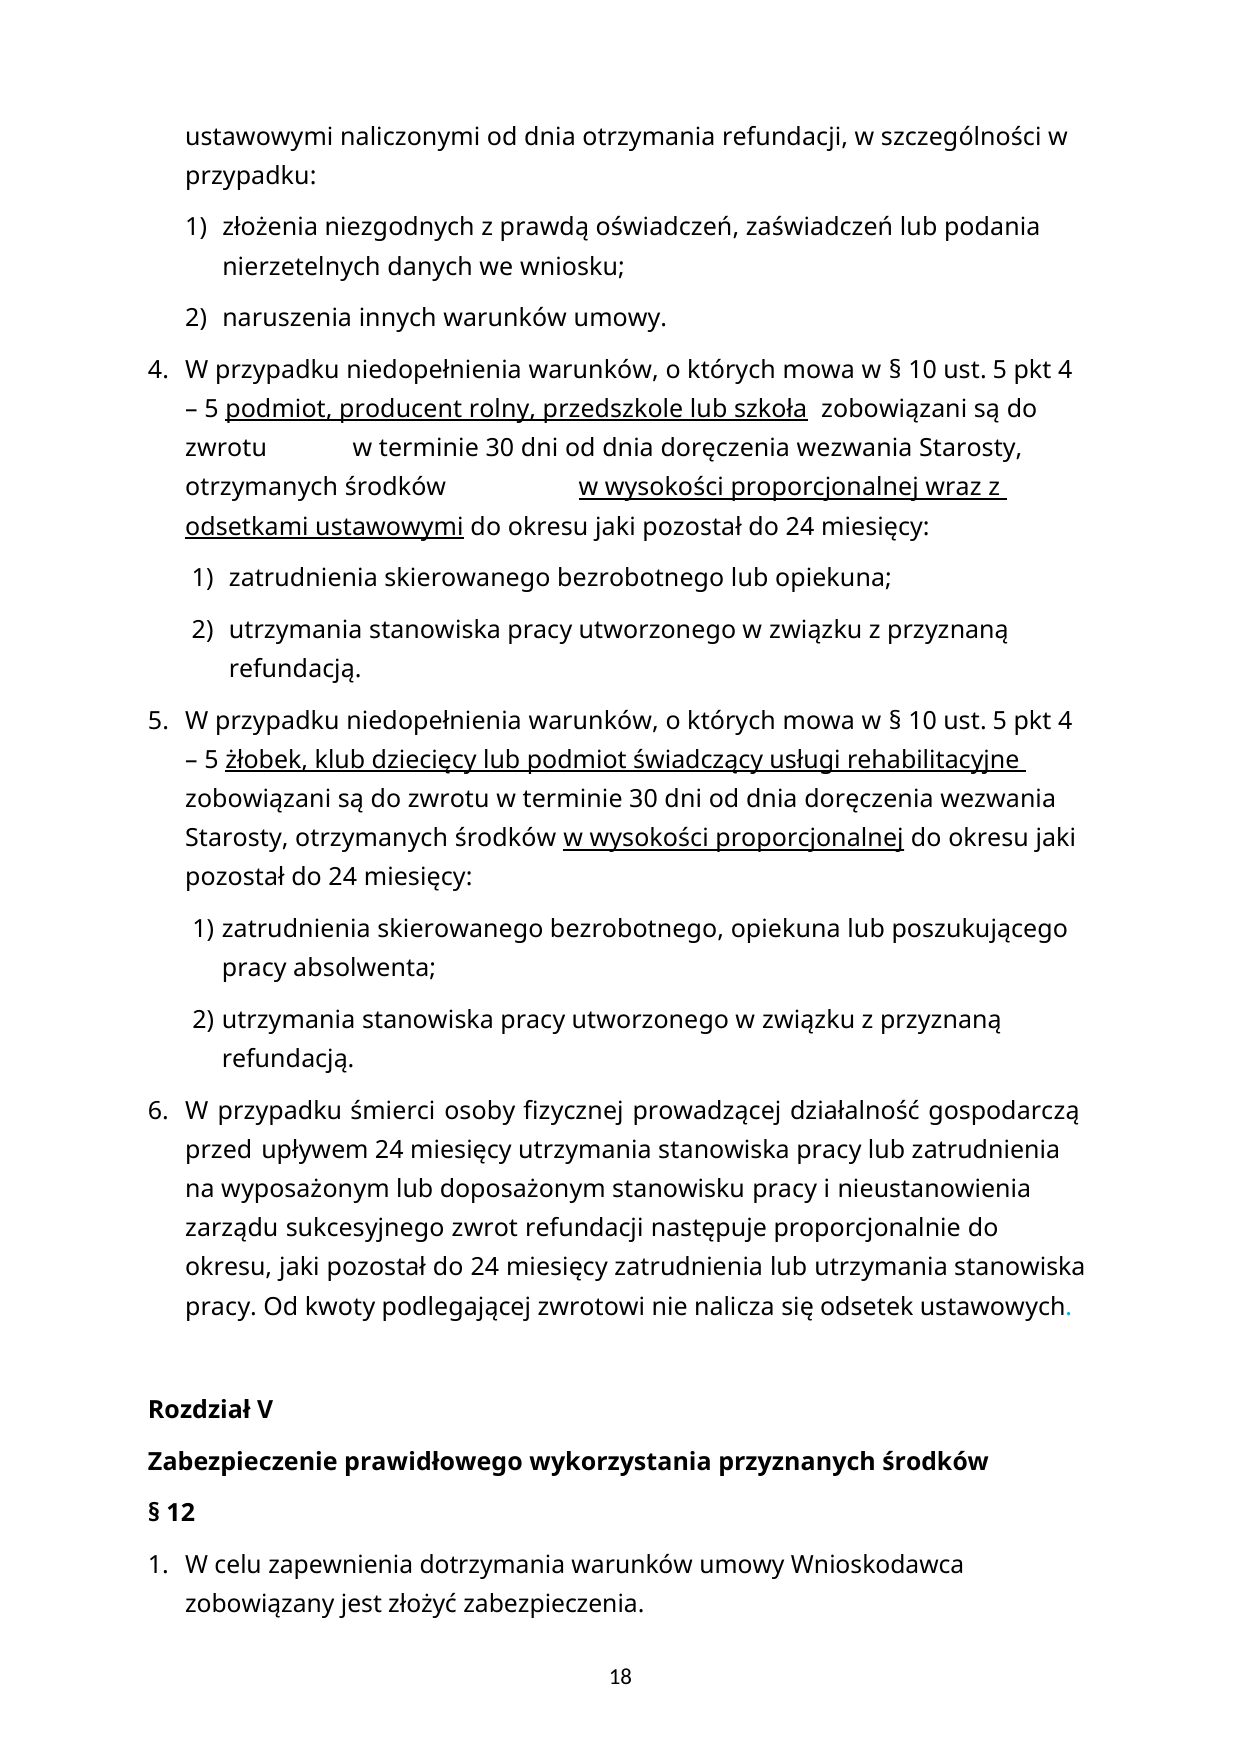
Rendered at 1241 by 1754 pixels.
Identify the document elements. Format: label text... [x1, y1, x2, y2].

list W przypadku śmierci osoby fizycznej prowadzącej działalność gospodarczą przed upływem 24 miesięcy utrzymania stanowiska pracy lub zatrudnienia na wyposażonym lub doposażonym stanowisku pracy i nieustanowienia zarządu sukcesyjnego zwrot refundacji następuje proporcjonalnie do okresu, jaki pozostał do 24 miesięcy zatrudnienia lub utrzymania stanowiska pracy. Od kwoty podlegającej zwrotowi nie nalicza się odsetek ustawowych. [148, 1092, 1085, 1322]
list utrzymania stanowiska pracy utworzonego w związku z przyznaną refundacją. [191, 611, 1085, 685]
list zatrudnienia skierowanego bezrobotnego lub opiekuna; [191, 560, 1085, 594]
list W celu zapewnienia dotrzymania warunków umowy Wnioskodawca zobowiązany jest złożyć zabezpieczenia. [148, 1546, 1082, 1620]
list naruszenia innych warunków umowy. [185, 300, 1085, 334]
list złożenia niezgodnych z prawdą oświadczeń, zaświadczeń lub podania nierzetelnych danych we wniosku; [185, 209, 1085, 282]
text Zabezpieczenie prawidłowego wykorzystania przyznanych środków [148, 1443, 1082, 1477]
list zatrudnienia skierowanego bezrobotnego, opiekuna lub poszukującego pracy absolwenta; [192, 911, 1085, 984]
text Rozdział V [148, 1391, 1082, 1426]
text § 12 [148, 1495, 1082, 1529]
list W przypadku niedopełnienia warunków, o których mowa w § 10 ust. 5 pkt 4 – 5 podmiot, producent rolny, przedszkole lub szkoła zobowiązani są do zwrotu w terminie 30 dni od dnia doręczenia wezwania Starosty, otrzymanych środków w wysokości proporcjonalnej wraz z odsetkami ustawowymi do okresu jaki pozostał do 24 miesięcy: [148, 351, 1085, 542]
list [148, 118, 1085, 191]
list W przypadku niedopełnienia warunków, o których mowa w § 10 ust. 5 pkt 4 – 5 żłobek, klub dziecięcy lub podmiot świadczący usługi rehabilitacyjne zobowiązani są do zwrotu w terminie 30 dni od dnia doręczenia wezwania Starosty, otrzymanych środków w wysokości proporcjonalnej do okresu jaki pozostał do 24 miesięcy: [148, 702, 1085, 893]
list utrzymania stanowiska pracy utworzonego w związku z przyznaną refundacją. [192, 1001, 1085, 1075]
